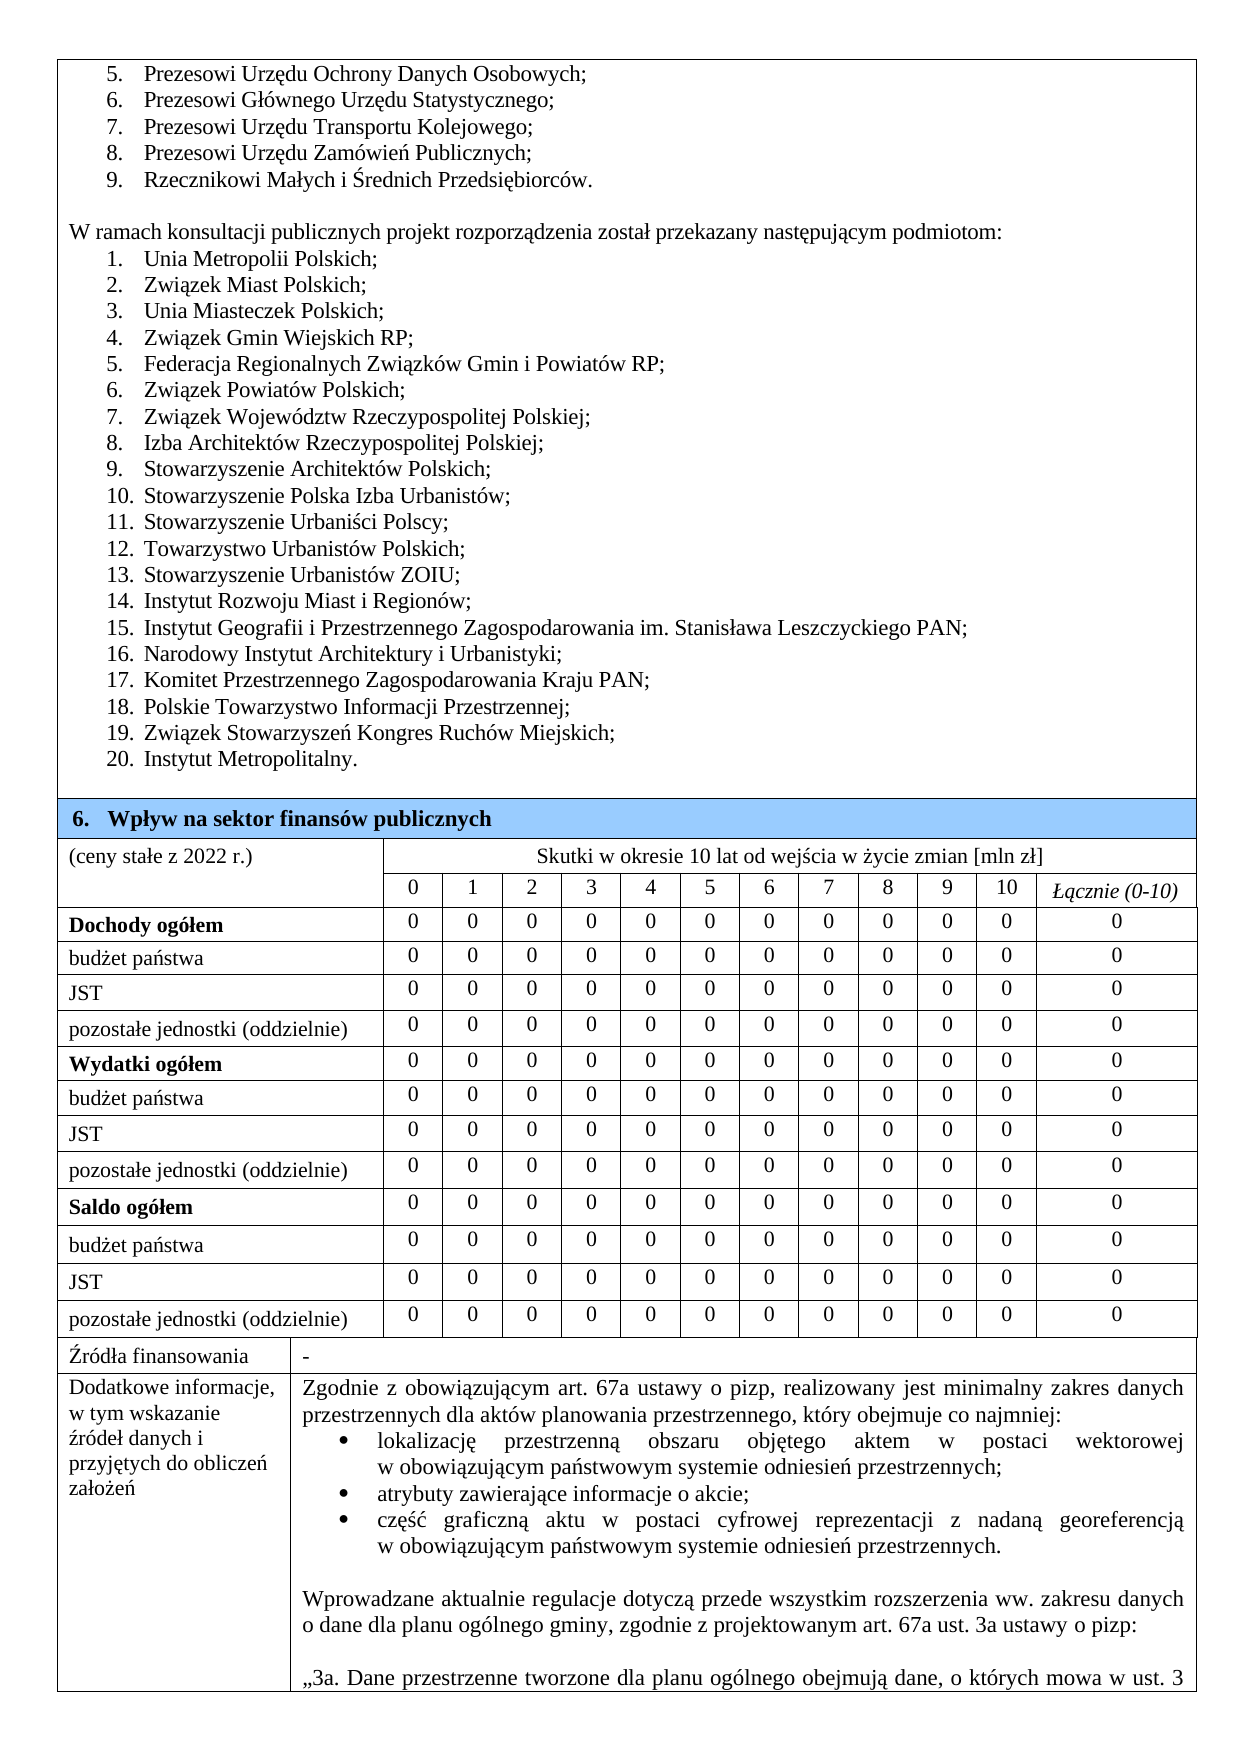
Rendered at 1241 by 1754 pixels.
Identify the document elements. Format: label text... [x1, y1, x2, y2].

table_cell 0 [443, 1152, 502, 1188]
table_cell 0 [740, 1152, 798, 1188]
table_cell Łącznie (0-10) [1037, 874, 1196, 907]
table_cell 0 [918, 1081, 976, 1114]
table_cell 0 [621, 1081, 680, 1114]
table_cell 0 [859, 1081, 917, 1114]
table_cell 0 [443, 1047, 502, 1080]
table_cell 0 [443, 1116, 502, 1151]
table_cell 0 [681, 1116, 739, 1151]
table_cell 0 [799, 1301, 858, 1337]
table_cell 0 [859, 1047, 917, 1080]
table_cell 0 [1037, 975, 1197, 1010]
table_cell 0 [740, 1011, 798, 1046]
table_cell budżet państwa [58, 1226, 383, 1263]
table_cell 0 [443, 975, 502, 1010]
table_cell 0 [621, 975, 680, 1010]
table_cell 0 [977, 942, 1036, 974]
table_cell 0 [503, 1301, 561, 1337]
table_cell 4 [621, 874, 680, 907]
table_cell 0 [1037, 1116, 1197, 1151]
table_cell 0 [562, 1264, 620, 1300]
table_cell 0 [918, 942, 976, 974]
table_cell 0 [384, 1226, 442, 1263]
table_cell 0 [799, 975, 858, 1010]
table_cell 0 [799, 1081, 858, 1114]
table_cell 0 [384, 975, 442, 1010]
table_cell 3 [562, 874, 620, 907]
table_cell 0 [681, 1152, 739, 1188]
table_cell 0 [503, 1189, 561, 1225]
table_cell 0 [503, 1011, 561, 1046]
table_cell 0 [384, 942, 442, 974]
table_cell JST [58, 1116, 383, 1151]
table_cell 0 [384, 1301, 442, 1337]
table_cell 0 [443, 1081, 502, 1114]
table_cell 0 [503, 1226, 561, 1263]
table_cell 0 [740, 1081, 798, 1114]
table_cell 0 [1037, 1152, 1197, 1188]
table_cell 0 [740, 1047, 798, 1080]
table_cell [58, 60, 1196, 798]
table_cell 0 [681, 975, 739, 1010]
table_cell 0 [562, 1189, 620, 1225]
table_cell 0 [503, 1116, 561, 1151]
table_cell 0 [681, 908, 739, 941]
table_cell 0 [799, 1152, 858, 1188]
table_cell 0 [977, 908, 1036, 941]
table_cell 0 [562, 1226, 620, 1263]
table_cell 0 [977, 1011, 1036, 1046]
table_cell 0 [977, 1152, 1036, 1188]
table_cell 2 [503, 874, 561, 907]
table_cell 0 [562, 942, 620, 974]
table_cell budżet państwa [58, 942, 383, 974]
table_cell 0 [740, 1264, 798, 1300]
table_cell 0 [799, 1116, 858, 1151]
table_cell 0 [503, 1081, 561, 1114]
table_cell 0 [977, 1226, 1036, 1263]
table_cell 0 [740, 1189, 798, 1225]
table_cell 0 [918, 1152, 976, 1188]
table_cell 0 [740, 1301, 798, 1337]
table_cell 0 [443, 1301, 502, 1337]
table_cell 0 [443, 1264, 502, 1300]
table_cell 0 [443, 942, 502, 974]
table_cell 0 [384, 908, 442, 941]
table_cell 0 [621, 1152, 680, 1188]
table_cell 0 [918, 1264, 976, 1300]
table_cell 0 [918, 1116, 976, 1151]
table_cell 0 [621, 1189, 680, 1225]
table_cell 0 [503, 1152, 561, 1188]
table_cell 0 [621, 1301, 680, 1337]
table_cell 0 [621, 1116, 680, 1151]
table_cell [58, 1374, 290, 1691]
table_cell 0 [384, 1116, 442, 1151]
table_cell 0 [740, 975, 798, 1010]
table_cell pozostałe jednostki (oddzielnie) [58, 1152, 383, 1188]
table_cell (ceny stałe z 2022 r.) [58, 839, 383, 907]
table_cell 0 [443, 1011, 502, 1046]
table_cell 0 [562, 975, 620, 1010]
table_cell 0 [384, 1264, 442, 1300]
table_cell 0 [562, 1152, 620, 1188]
table_cell 0 [1037, 942, 1197, 974]
table_cell 0 [977, 1301, 1036, 1337]
table_cell 0 [562, 1047, 620, 1080]
table_cell 0 [859, 1301, 917, 1337]
table_cell Dochody ogółem [58, 908, 383, 941]
table_cell 0 [1037, 1011, 1197, 1046]
table_cell 8 [859, 874, 917, 907]
table_cell 0 [859, 942, 917, 974]
table_cell 0 [1037, 1226, 1197, 1263]
table_cell 0 [740, 1226, 798, 1263]
table_cell 0 [681, 1301, 739, 1337]
table_cell 0 [384, 874, 442, 907]
table_cell 0 [503, 908, 561, 941]
table_cell 0 [681, 1047, 739, 1080]
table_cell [291, 1374, 1196, 1691]
table_cell 0 [1037, 908, 1197, 941]
table_cell 6 [740, 874, 798, 907]
table_cell 0 [384, 1081, 442, 1114]
table_cell 0 [681, 1189, 739, 1225]
table_cell pozostałe jednostki (oddzielnie) [58, 1301, 383, 1337]
table_cell 0 [503, 975, 561, 1010]
table_cell 0 [621, 1226, 680, 1263]
table_cell 0 [384, 1189, 442, 1225]
table_cell Saldo ogółem [58, 1189, 383, 1225]
table_cell 9 [918, 874, 976, 907]
table_cell 0 [1037, 1047, 1197, 1080]
table_cell 0 [562, 1116, 620, 1151]
table_cell 5 [681, 874, 739, 907]
table_cell 0 [859, 1264, 917, 1300]
table_cell 0 [859, 1226, 917, 1263]
table_cell 0 [918, 1226, 976, 1263]
table_cell 0 [799, 1226, 858, 1263]
table_cell 10 [977, 874, 1036, 907]
table_cell Skutki w okresie 10 lat od wejścia w życie zmian [mln zł] [384, 839, 1196, 873]
table_cell 0 [562, 1081, 620, 1114]
table_cell 0 [443, 1189, 502, 1225]
table_cell 0 [503, 1047, 561, 1080]
table_cell 0 [562, 1011, 620, 1046]
table_cell 0 [977, 1264, 1036, 1300]
table_cell 0 [621, 1011, 680, 1046]
table_cell 0 [621, 908, 680, 941]
table_cell 0 [681, 1081, 739, 1114]
table_cell 0 [562, 908, 620, 941]
table_cell 0 [859, 1189, 917, 1225]
table_cell 0 [977, 1081, 1036, 1114]
table_cell 0 [859, 908, 917, 941]
table_cell 0 [977, 1116, 1036, 1151]
table_cell 0 [681, 1264, 739, 1300]
table_cell 0 [799, 1047, 858, 1080]
table_cell Wpływ na sektor finansów publicznych [58, 799, 1196, 838]
table_cell 0 [562, 1301, 620, 1337]
table_cell budżet państwa [58, 1081, 383, 1114]
table_cell 0 [681, 1226, 739, 1263]
table_cell 0 [681, 942, 739, 974]
table_cell 1 [443, 874, 502, 907]
table_cell 0 [859, 1116, 917, 1151]
table_cell 0 [1037, 1189, 1197, 1225]
table_cell 0 [621, 1264, 680, 1300]
table_cell 0 [1037, 1264, 1197, 1300]
table_cell 0 [859, 975, 917, 1010]
table_cell 0 [918, 1011, 976, 1046]
table_cell 0 [1037, 1301, 1197, 1337]
table_cell 0 [384, 1047, 442, 1080]
table_cell 0 [977, 975, 1036, 1010]
table_cell Wydatki ogółem [58, 1047, 383, 1080]
table_cell 0 [740, 1116, 798, 1151]
table_cell 0 [918, 908, 976, 941]
table_cell 0 [918, 975, 976, 1010]
table_cell JST [58, 1264, 383, 1300]
table_cell 0 [918, 1189, 976, 1225]
table_cell pozostałe jednostki (oddzielnie) [58, 1011, 383, 1046]
table_cell 0 [1037, 1081, 1197, 1114]
table_cell 0 [384, 1011, 442, 1046]
table_cell 0 [977, 1047, 1036, 1080]
table_cell JST [58, 975, 383, 1010]
table_cell 0 [799, 1189, 858, 1225]
table_cell - [291, 1338, 1196, 1373]
table_cell 0 [443, 908, 502, 941]
table_cell 0 [621, 1047, 680, 1080]
table_cell 0 [503, 1264, 561, 1300]
table_cell 0 [621, 942, 680, 974]
table_cell 0 [799, 1011, 858, 1046]
table_cell 0 [740, 942, 798, 974]
table_cell 0 [859, 1011, 917, 1046]
table_cell 7 [799, 874, 858, 907]
table_cell 0 [799, 1264, 858, 1300]
table_cell 0 [503, 942, 561, 974]
table_cell Źródła finansowania [58, 1338, 290, 1373]
table_cell 0 [443, 1226, 502, 1263]
table_cell 0 [918, 1301, 976, 1337]
table_cell 0 [681, 1011, 739, 1046]
table_cell 0 [859, 1152, 917, 1188]
table_cell 0 [799, 908, 858, 941]
table_cell 0 [977, 1189, 1036, 1225]
table_cell 0 [740, 908, 798, 941]
table_cell 0 [799, 942, 858, 974]
table_cell 0 [918, 1047, 976, 1080]
table_cell 0 [384, 1152, 442, 1188]
